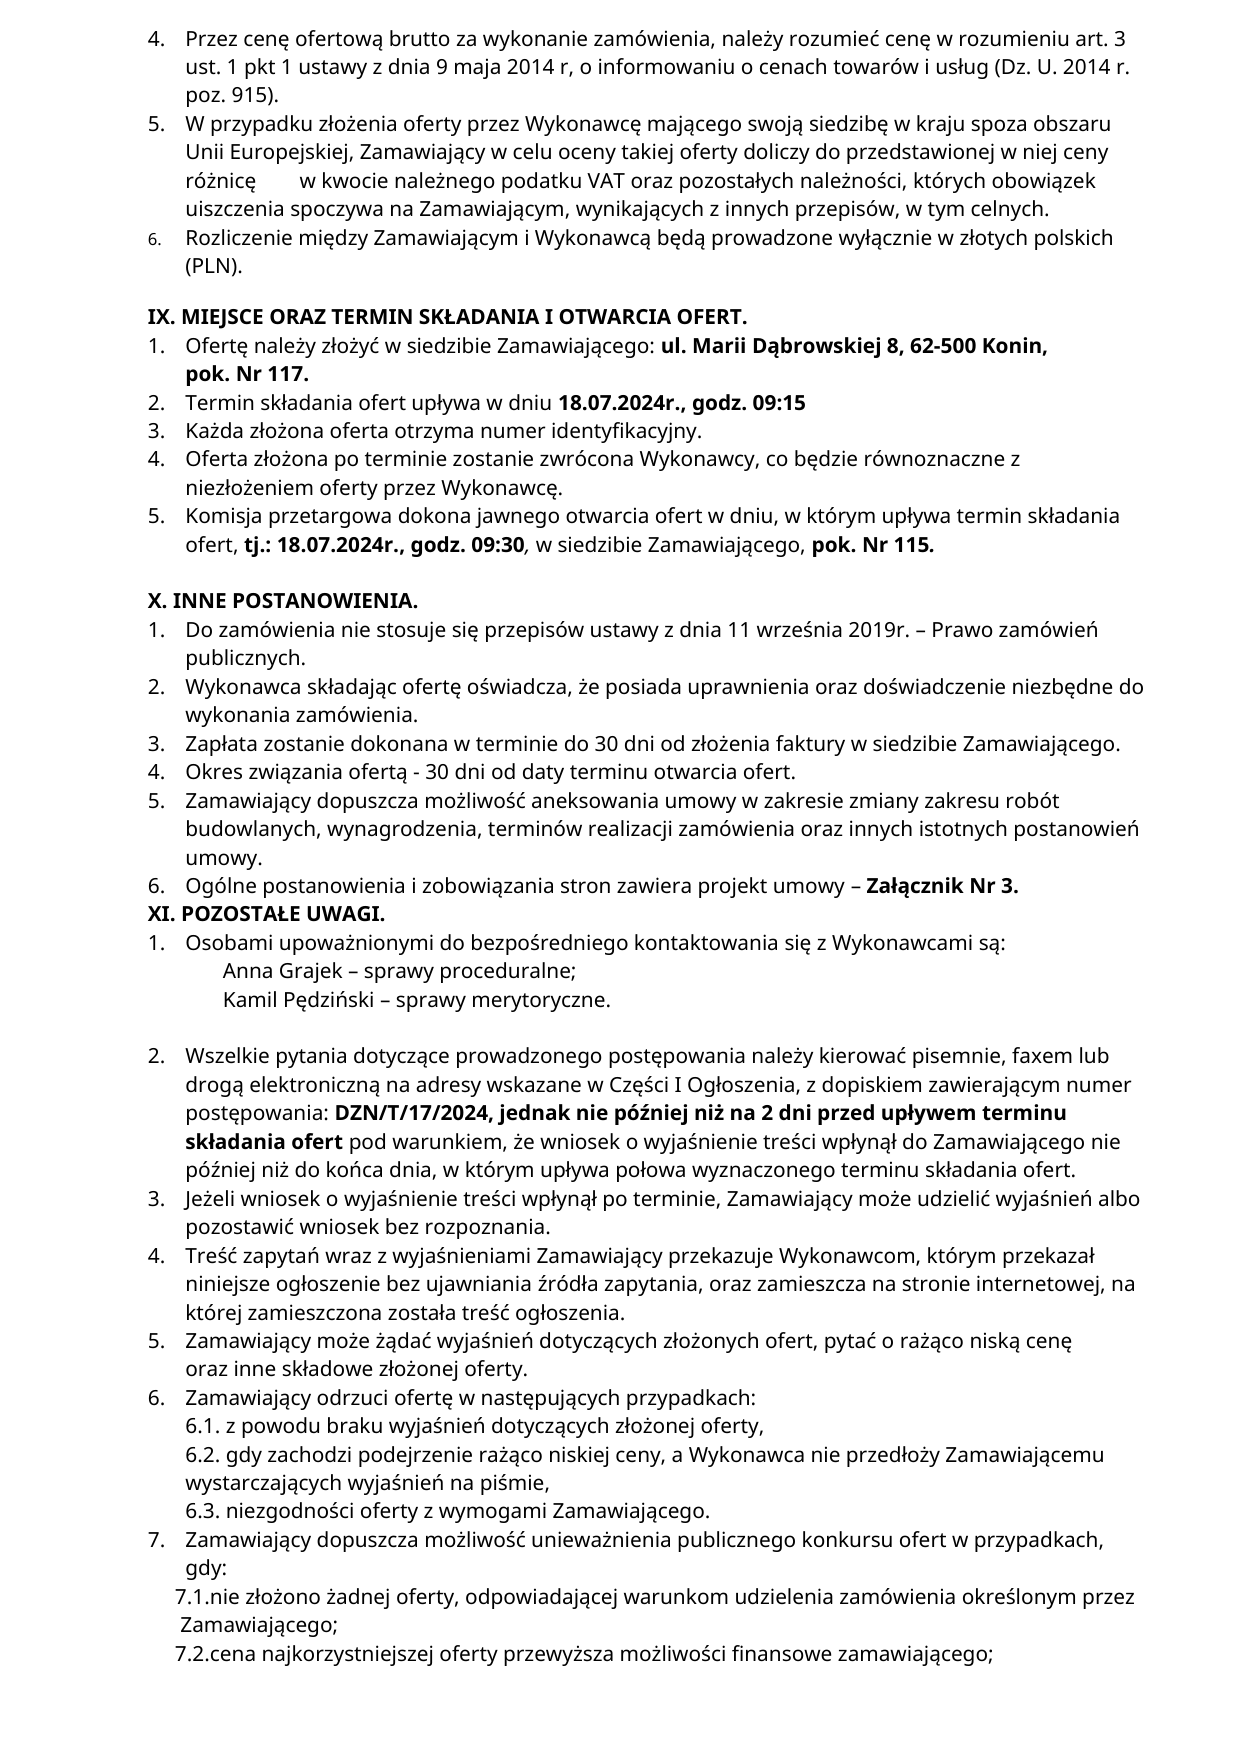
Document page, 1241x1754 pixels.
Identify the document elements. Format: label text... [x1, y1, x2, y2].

list Zamawiający może żądać wyjaśnień dotyczących złożonych ofert, pytać o rażąco niską cenę oraz inne składowe złożonej oferty. [148, 1326, 1152, 1383]
text Zamawiającego; [148, 1610, 1152, 1639]
list Oferta złożona po terminie zostanie zwrócona Wykonawcy, co będzie równoznaczne z niezłożeniem oferty przez Wykonawcę. [148, 444, 1152, 501]
list Okres związania ofertą - 30 dni od daty terminu otwarcia ofert. [148, 757, 1152, 786]
list Rozliczenie między Zamawiającym i Wykonawcą będą prowadzone wyłącznie w złotych polskich (PLN). [148, 223, 1152, 279]
list Do zamówienia nie stosuje się przepisów ustawy z dnia 11 września 2019r. – Prawo zamówień publicznych. [148, 615, 1152, 672]
list Przez cenę ofertową brutto za wykonanie zamówienia, należy rozumieć cenę w rozumieniu art. 3 ust. 1 pkt 1 ustawy z dnia 9 maja 2014 r, o informowaniu o cenach towarów i usług (Dz. U. 2014 r. poz. 915). [148, 24, 1152, 109]
text Kamil Pędziński – sprawy merytoryczne. [223, 985, 1152, 1013]
list 6.3. niezgodności oferty z wymogami Zamawiającego. [185, 1497, 1152, 1525]
list Termin składania ofert upływa w dniu 18.07.2024r., godz. 09:15 [148, 388, 1152, 416]
list Jeżeli wniosek o wyjaśnienie treści wpłynął po terminie, Zamawiający może udzielić wyjaśnień albo pozostawić wniosek bez rozpoznania. [148, 1184, 1152, 1241]
list Osobami upoważnionymi do bezpośredniego kontaktowania się z Wykonawcami są: [148, 928, 1152, 956]
list Ofertę należy złożyć w siedzibie Zamawiającego: ul. Marii Dąbrowskiej 8, 62-500 Konin, pok. Nr 117. [148, 331, 1152, 388]
text Anna Grajek – sprawy proceduralne; [223, 956, 1152, 985]
list Komisja przetargowa dokona jawnego otwarcia ofert w dniu, w którym upływa termin składania ofert, tj.: 18.07.2024r., godz. 09:30, w siedzibie Zamawiającego, pok. Nr 115. [148, 501, 1152, 558]
list Ogólne postanowienia i zobowiązania stron zawiera projekt umowy – Załącznik Nr 3. [148, 871, 1152, 899]
list Zamawiający dopuszcza możliwość unieważnienia publicznego konkursu ofert w przypadkach, gdy: [148, 1525, 1152, 1582]
text 7.2.cena najkorzystniejszej oferty przewyższa możliwości finansowe zamawiającego; [148, 1639, 1152, 1667]
list Zamawiający dopuszcza możliwość aneksowania umowy w zakresie zmiany zakresu robót budowlanych, wynagrodzenia, terminów realizacji zamówienia oraz innych istotnych postanowień umowy. [148, 786, 1152, 871]
text X. INNE POSTANOWIENIA. [148, 587, 1152, 615]
list Treść zapytań wraz z wyjaśnieniami Zamawiający przekazuje Wykonawcom, którym przekazał niniejsze ogłoszenie bez ujawniania źródła zapytania, oraz zamieszcza na stronie internetowej, na której zamieszczona została treść ogłoszenia. [148, 1241, 1152, 1326]
list 6.2. gdy zachodzi podejrzenie rażąco niskiej ceny, a Wykonawca nie przedłoży Zamawiającemu wystarczających wyjaśnień na piśmie, [185, 1440, 1152, 1497]
list 6.1. z powodu braku wyjaśnień dotyczących złożonej oferty, [185, 1411, 1152, 1440]
list Wszelkie pytania dotyczące prowadzonego postępowania należy kierować pisemnie, faxem lub drogą elektroniczną na adresy wskazane w Części I Ogłoszenia, z dopiskiem zawierającym numer postępowania: DZN/T/17/2024, jednak nie później niż na 2 dni przed upływem terminu składania ofert pod warunkiem, że wniosek o wyjaśnienie treści wpłynął do Zamawiającego nie później niż do końca dnia, w którym upływa połowa wyznaczonego terminu składania ofert. [148, 1042, 1152, 1184]
list Zamawiający odrzuci ofertę w następujących przypadkach: [148, 1383, 1152, 1411]
list W przypadku złożenia oferty przez Wykonawcę mającego swoją siedzibę w kraju spoza obszaru Unii Europejskiej, Zamawiający w celu oceny takiej oferty doliczy do przedstawionej w niej ceny różnicę w kwocie należnego podatku VAT oraz pozostałych należności, których obowiązek uiszczenia spoczywa na Zamawiającym, wynikających z innych przepisów, w tym celnych. [148, 109, 1152, 223]
list Każda złożona oferta otrzyma numer identyfikacyjny. [148, 416, 1152, 444]
text IX. MIEJSCE ORAZ TERMIN SKŁADANIA I OTWARCIA OFERT. [148, 302, 1152, 331]
text XI. POZOSTAŁE UWAGI. [148, 899, 1152, 928]
text 7.1.nie złożono żadnej oferty, odpowiadającej warunkom udzielenia zamówienia określonym przez [148, 1582, 1152, 1610]
list Zapłata zostanie dokonana w terminie do 30 dni od złożenia faktury w siedzibie Zamawiającego. [148, 729, 1152, 757]
list Wykonawca składając ofertę oświadcza, że posiada uprawnienia oraz doświadczenie niezbędne do wykonania zamówienia. [148, 672, 1152, 729]
